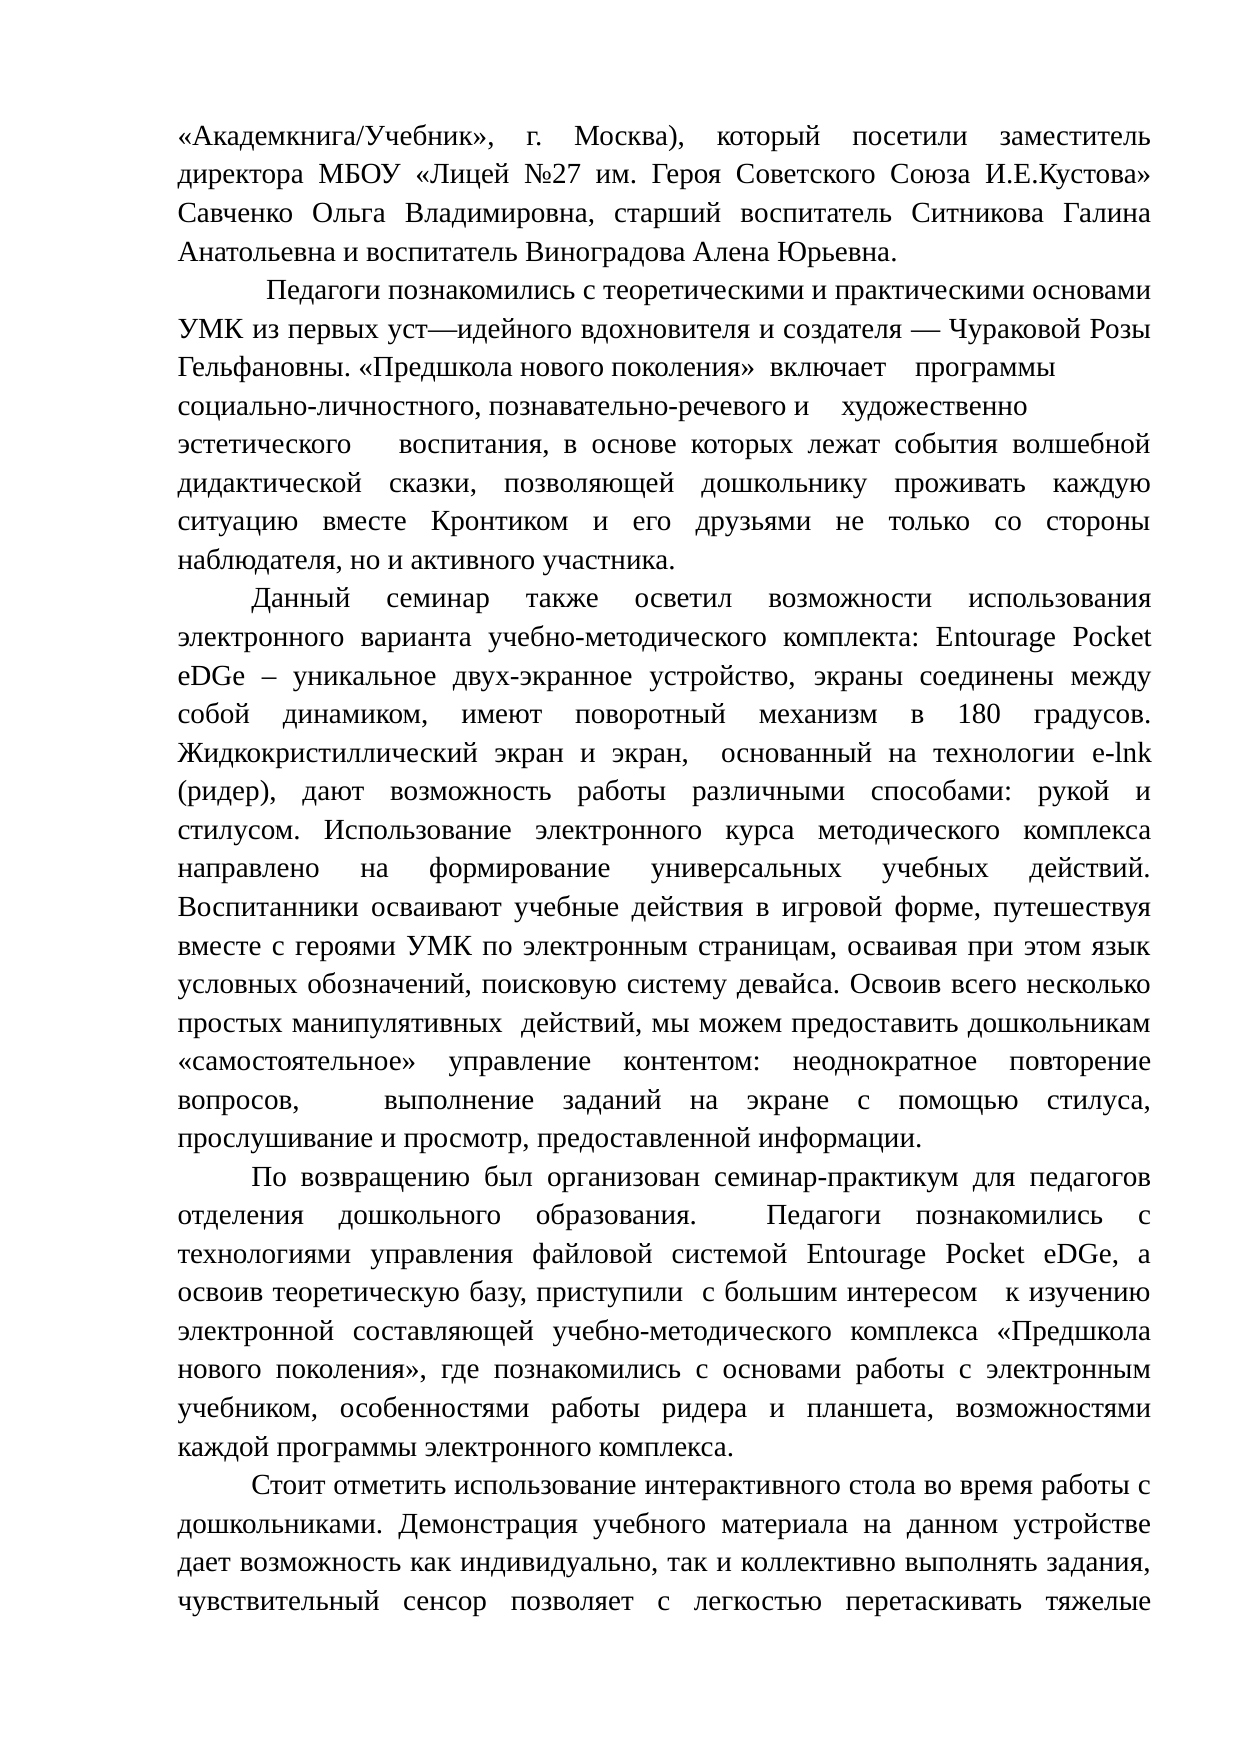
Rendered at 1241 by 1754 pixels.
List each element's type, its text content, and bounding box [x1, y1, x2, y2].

text Педагоги познакомились с теоретическими и практическими основами УМК из первых уст—идейного вдохновителя и создателя — Чураковой Розы Гельфановны. «Предшкола нового поколения» включает программы социально-личностного, познавательно-речевого и художественно эстетического воспитания, в основе которых лежат события волшебной дидактической сказки, позволяющей дошкольнику проживать каждую ситуацию вместе Кронтиком и его друзьями не только со стороны наблюдателя, но и активного участника. [177, 272, 1152, 576]
text По возвращению был организован семинар-практикум для педагогов отделения дошкольного образования. Педагоги познакомились с технологиями управления файловой системой Entourage Pocket eDGe, а освоив теоретическую базу, приступили с большим интересом к изучению электронной составляющей учебно-методического комплекса «Предшкола нового поколения», где познакомились с основами работы с электронным учебником, особенностями работы ридера и планшета, возможностями каждой программы электронного комплекса. [177, 1159, 1152, 1462]
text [177, 118, 1152, 267]
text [177, 1467, 1152, 1616]
text Данный семинар также осветил возможности использования электронного варианта учебно-методического комплекта: Еntourage Pocket eDGe – уникальное двух-экранное устройство, экраны соединены между собой динамиком, имеют поворотный механизм в 180 градусов. Жидкокристиллический экран и экран, основанный на технологии e-lnk (ридер), дают возможность работы различными способами: рукой и стилусом. Использование электронного курса методического комплекса направлено на формирование универсальных учебных действий. Воспитанники осваивают учебные действия в игровой форме, путешествуя вместе с героями УМК по электронным страницам, осваивая при этом язык условных обозначений, поисковую систему девайса. Освоив всего несколько простых манипулятивных действий, мы можем предоставить дошкольникам «самостоятельное» управление контентом: неоднократное повторение вопросов, выполнение заданий на экране с помощью стилуса, прослушивание и просмотр, предоставленной информации. [177, 581, 1152, 1154]
